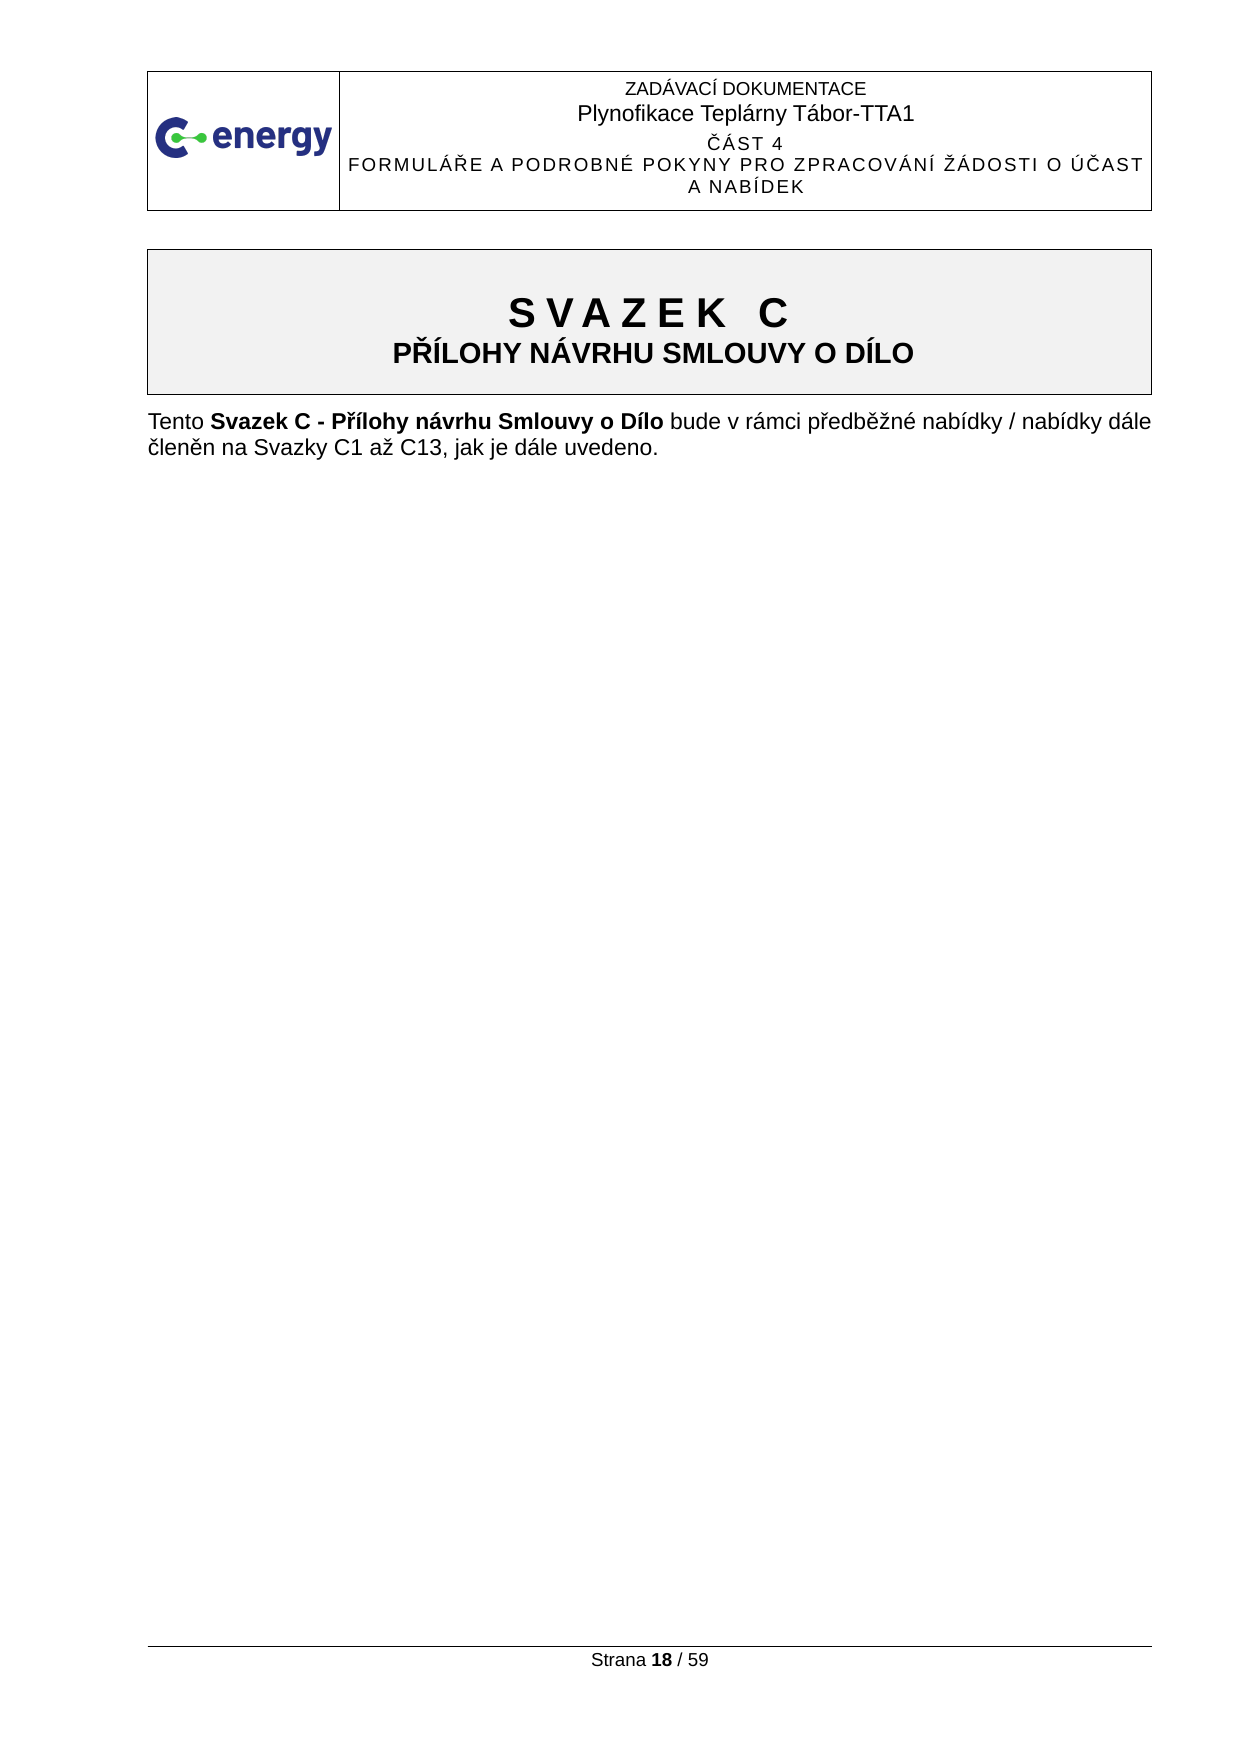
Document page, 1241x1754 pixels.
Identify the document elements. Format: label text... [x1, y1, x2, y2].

text Tento Svazek C - Přílohy návrhu Smlouvy o Dílo bude v rámci předběžné nabídky / nabídky dále členěn na Svazky C1 až C13, jak je dále uvedeno. [148, 408, 1152, 461]
table_header Svazek C Přílohy návrhu smlouvy o dílo [148, 250, 1151, 394]
picture [155, 117, 332, 158]
